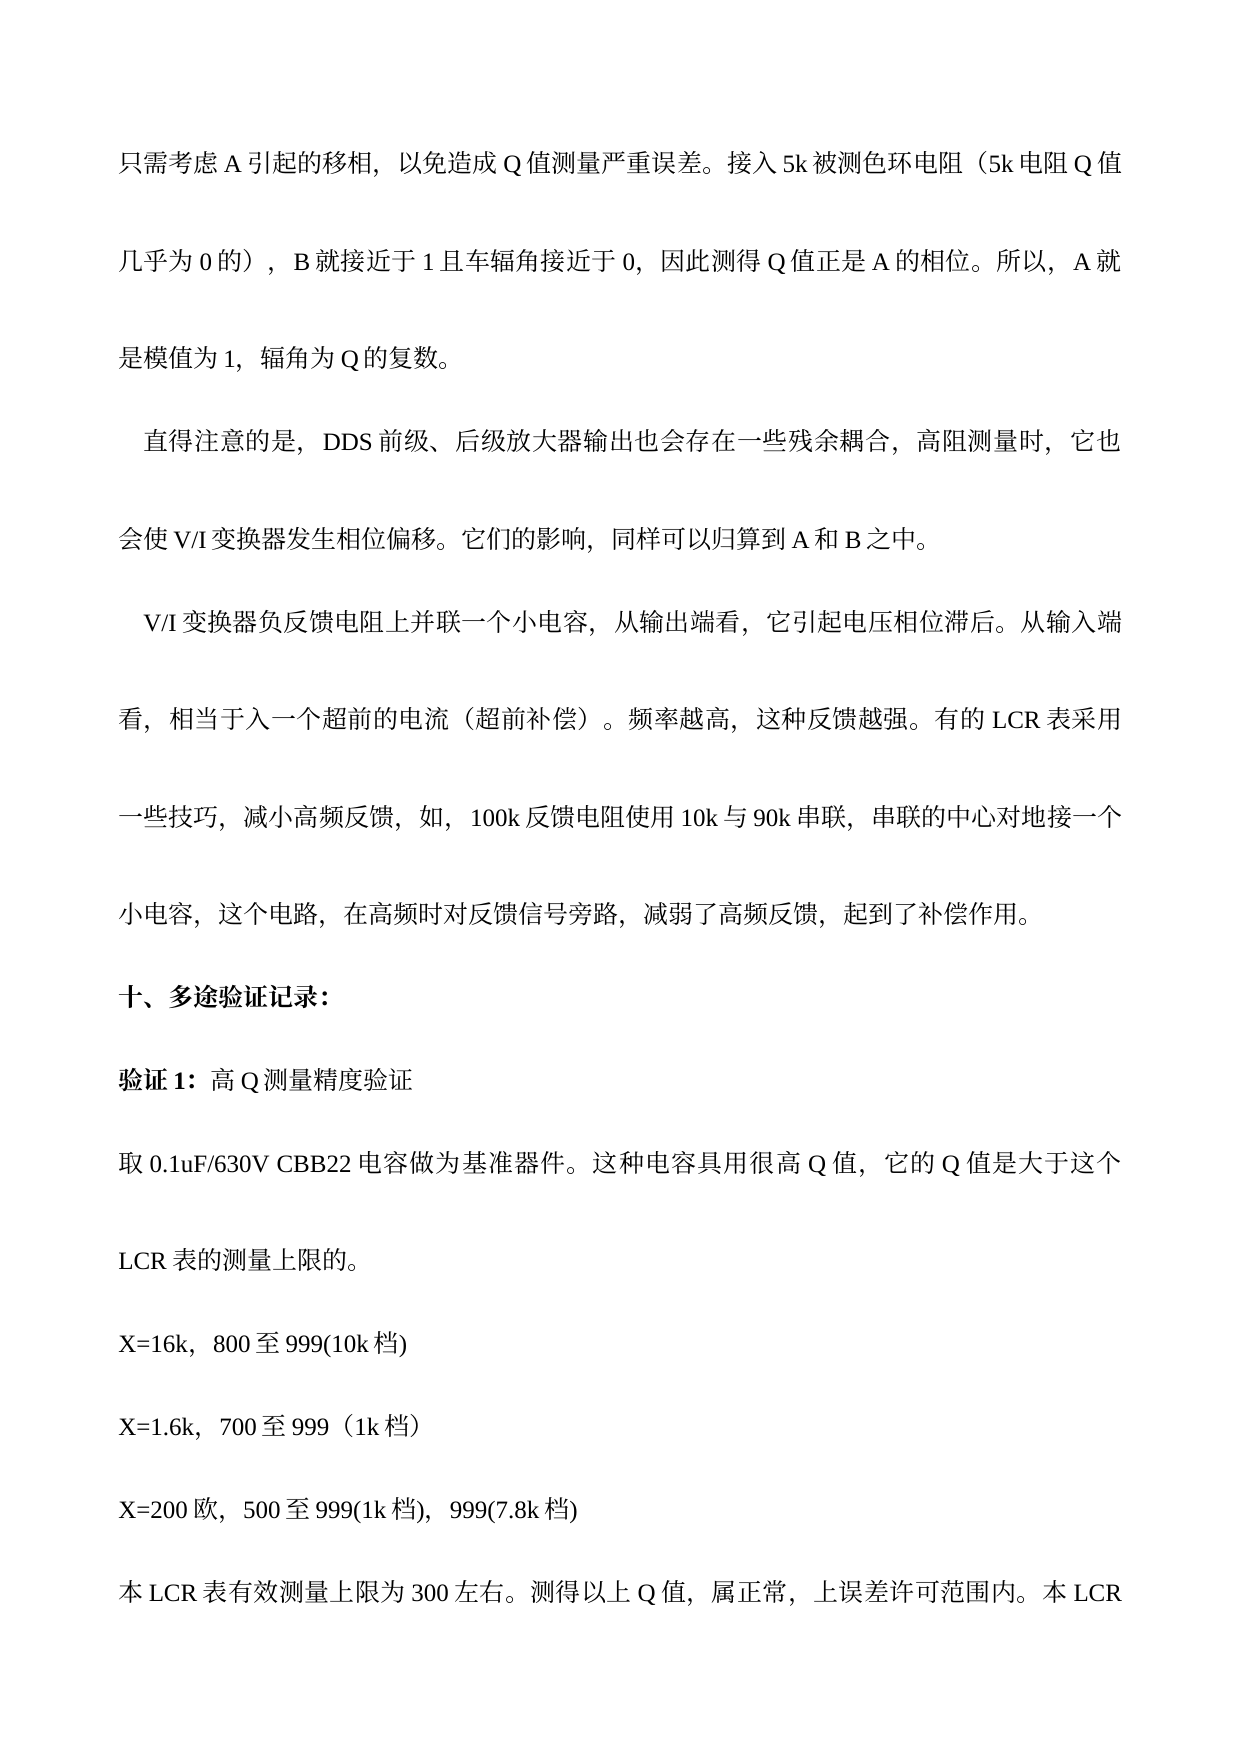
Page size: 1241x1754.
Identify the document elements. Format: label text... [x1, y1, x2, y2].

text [118, 1558, 1122, 1623]
text 直得注意的是，DDS前级、后级放大器输出也会存在一些残余耦合，高阻测量时，它也会使V/I变换器发生相位偏移。它们的影响，同样可以归算到A和B之中。 [118, 407, 1122, 570]
text X=1.6k，700至999（1k档） [118, 1392, 1122, 1457]
text X=16k，800至999(10k档) [118, 1309, 1122, 1374]
text 验证1：高Q测量精度验证 [118, 1046, 1122, 1111]
text X=200欧，500至999(1k档)，999(7.8k档) [118, 1475, 1122, 1540]
text 取0.1uF/630V CBB22电容做为基准器件。这种电容具用很高Q值，它的Q值是大于这个LCR表的测量上限的。 [118, 1129, 1122, 1292]
text V/I变换器负反馈电阻上并联一个小电容，从输出端看，它引起电压相位滞后。从输入端看，相当于入一个超前的电流（超前补偿）。频率越高，这种反馈越强。有的LCR表采用一些技巧，减小高频反馈，如，100k反馈电阻使用10k与90k串联，串联的中心对地接一个小电容，这个电路，在高频时对反馈信号旁路，减弱了高频反馈，起到了补偿作用。 [118, 588, 1122, 945]
text 十、多途验证记录： [118, 963, 1122, 1028]
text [118, 129, 1122, 389]
